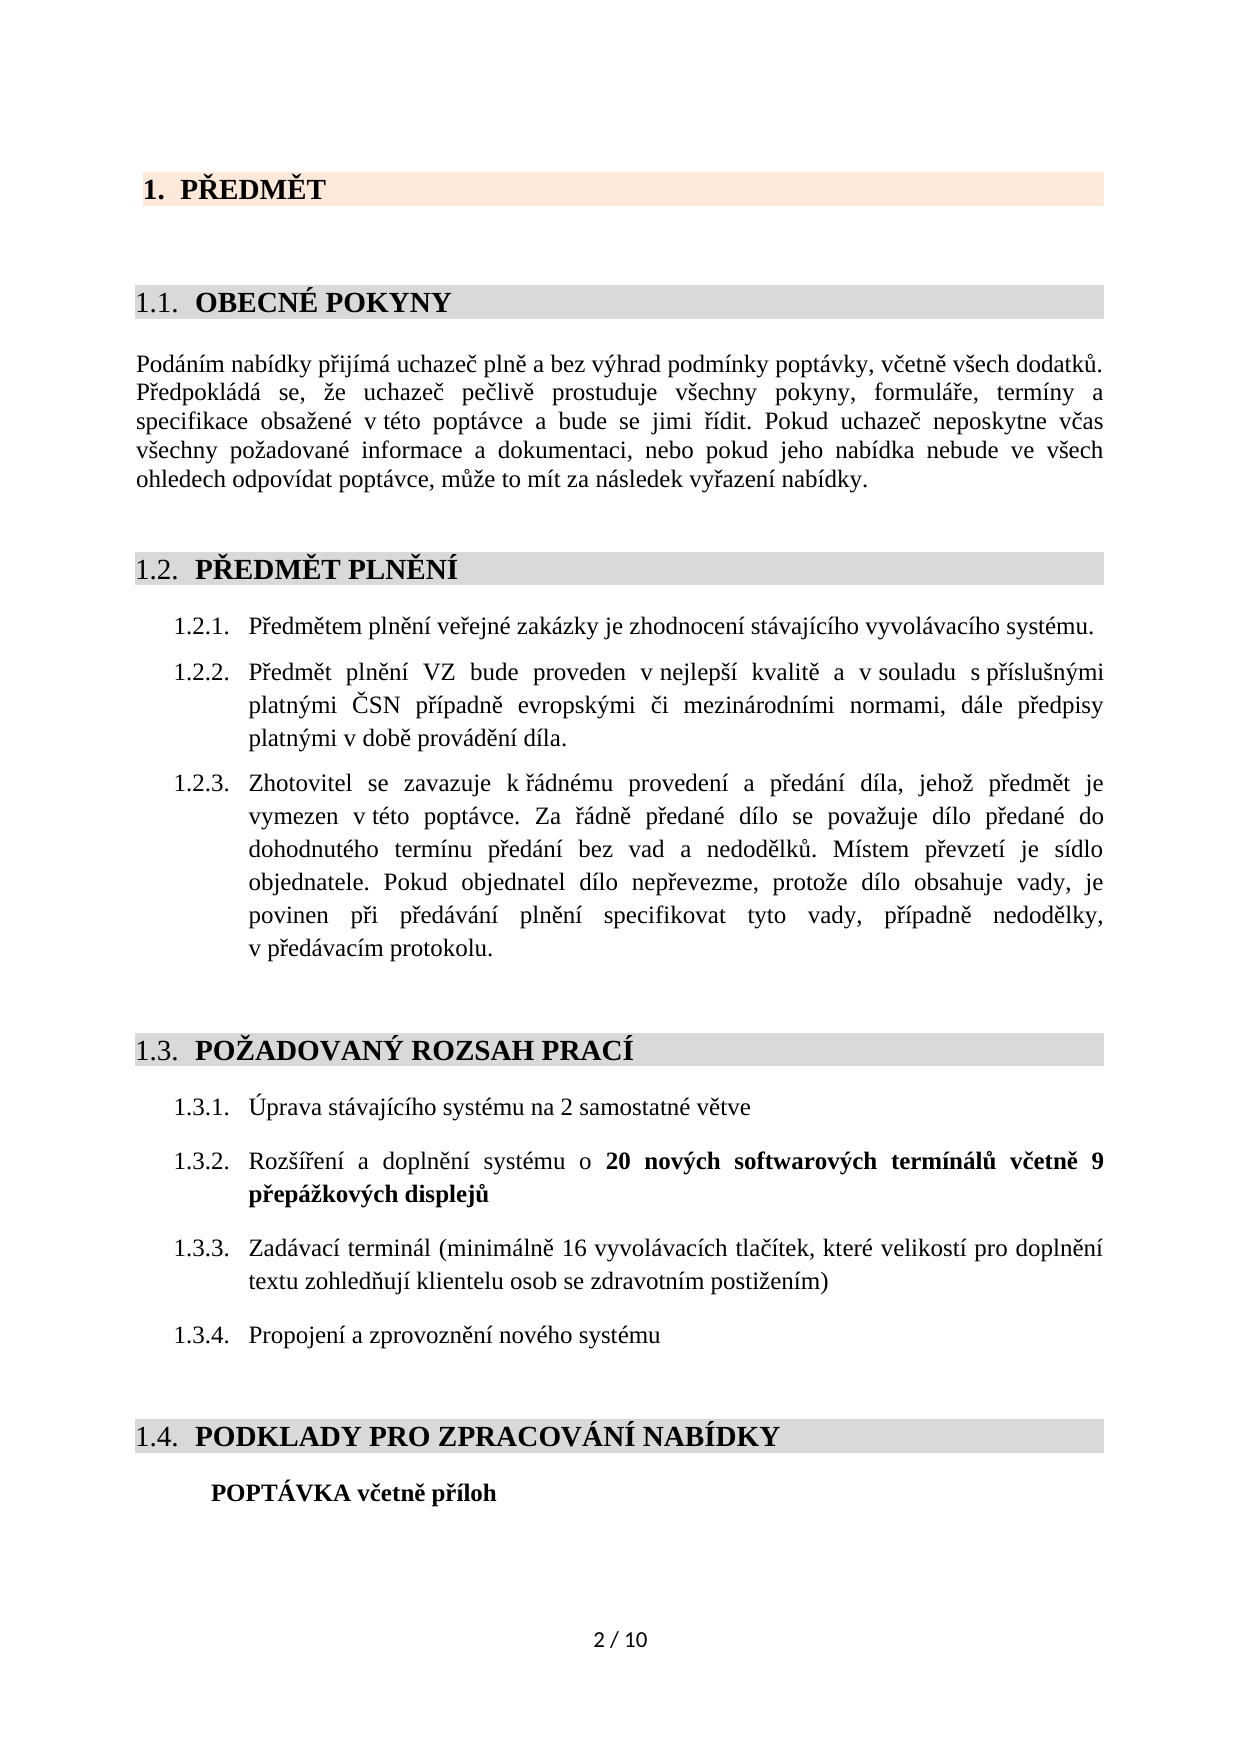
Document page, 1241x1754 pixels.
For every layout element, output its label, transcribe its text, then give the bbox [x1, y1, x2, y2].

list Rozšíření a doplnění systému o 20 nových softwarových termínálů včetně 9 přepážkových displejů [173, 1146, 1104, 1208]
list Předmět plnění VZ bude proveden v nejlepší kvalitě a v souladu s příslušnými platnými ČSN případně evropskými či mezinárodními normami, dále předpisy platnými v době provádění díla. [173, 657, 1104, 752]
list Úprava stávajícího systému na 2 samostatné větve [173, 1092, 1104, 1121]
list PŘEDMĚT [143, 172, 1104, 206]
list POŽADOVANÝ ROZSAH PRACÍ [135, 1033, 1104, 1066]
list OBECNÉ POKYNY [135, 285, 1104, 319]
list Propojení a zprovoznění nového systému [173, 1320, 1104, 1348]
text POPTÁVKA včetně příloh [211, 1478, 1104, 1507]
list Zhotovitel se zavazuje k řádnému provedení a předání díla, jehož předmět je vymezen v této poptávce. Za řádně předané dílo se považuje dílo předané do dohodnutého termínu předání bez vad a nedodělků. Místem převzetí je sídlo objednatele. Pokud objednatel dílo nepřevezme, protože dílo obsahuje vady, je povinen při předávání plnění specifikovat tyto vady, případně nedodělky, v předávacím protokolu. [173, 768, 1104, 962]
list PŘEDMĚT PLNĚNÍ [135, 552, 1104, 585]
list Zadávací terminál (minimálně 16 vyvolávacích tlačítek, které velikostí pro doplnění textu zohledňují klientelu osob se zdravotním postižením) [173, 1233, 1104, 1295]
text Podáním nabídky přijímá uchazeč plně a bez výhrad podmínky poptávky, včetně všech dodatků. Předpokládá se, že uchazeč pečlivě prostuduje všechny pokyny, formuláře, termíny a specifikace obsažené v této poptávce a bude se jimi řídit. Pokud uchazeč neposkytne včas všechny požadované informace a dokumentaci, nebo pokud jeho nabídka nebude ve všech ohledech odpovídat poptávce, může to mít za následek vyřazení nabídky. [136, 349, 1104, 492]
list Předmětem plnění veřejné zakázky je zhodnocení stávajícího vyvolávacího systému. [173, 611, 1104, 640]
list PODKLADY PRO ZPRACOVÁNÍ NABÍDKY [135, 1419, 1104, 1453]
